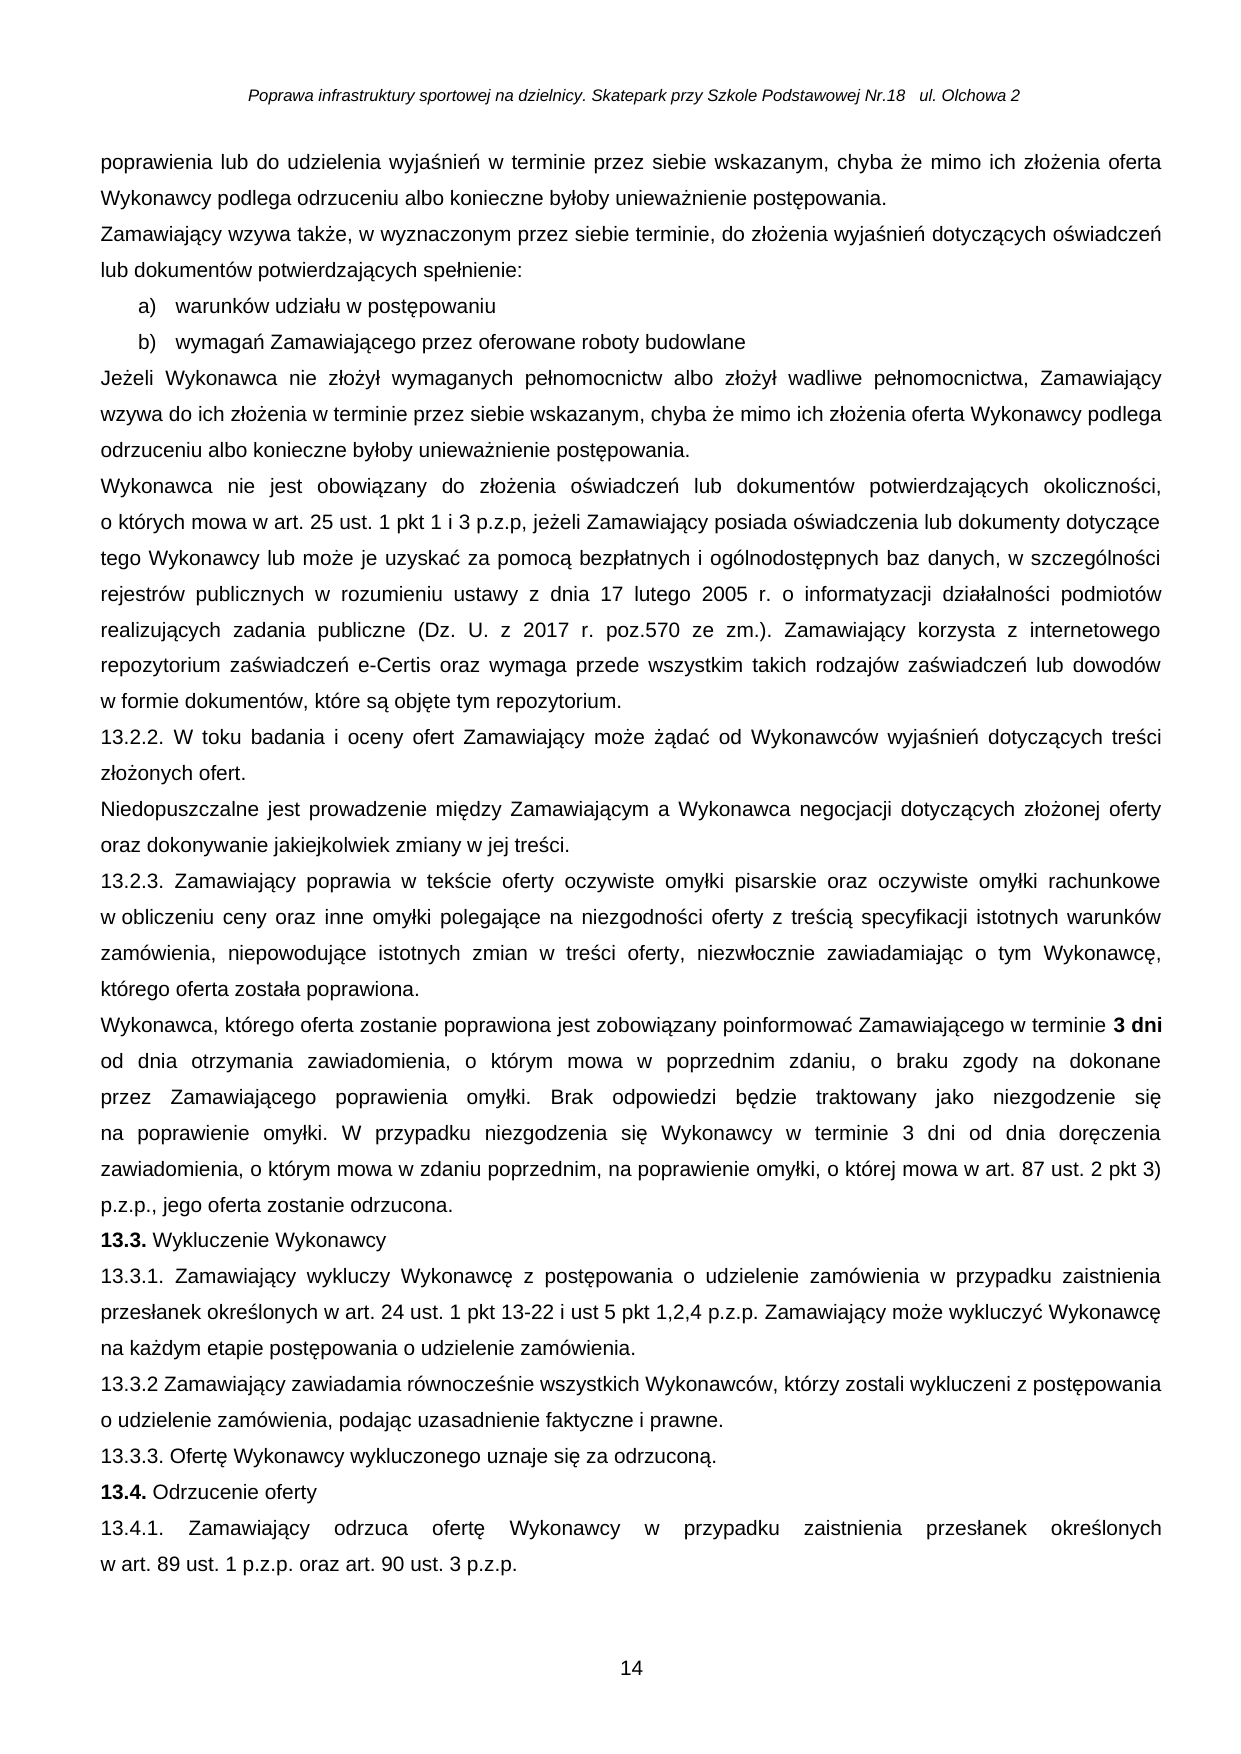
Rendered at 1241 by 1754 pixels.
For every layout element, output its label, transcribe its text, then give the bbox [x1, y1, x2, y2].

text 13.2.2. W toku badania i oceny ofert Zamawiający może żądać od Wykonawców wyjaśnień dotyczących treści złożonych ofert. [100, 725, 1162, 785]
text 13.2.3. Zamawiający poprawia w tekście oferty oczywiste omyłki pisarskie oraz oczywiste omyłki rachunkowe w obliczeniu ceny oraz inne omyłki polegające na niezgodności oferty z treścią specyfikacji istotnych warunków zamówienia, niepowodujące istotnych zmian w treści oferty, niezwłocznie zawiadamiając o tym Wykonawcę, którego oferta została poprawiona. [100, 869, 1162, 1001]
text 13.3.2 Zamawiający zawiadamia równocześnie wszystkich Wykonawców, którzy zostali wykluczeni z postępowania o udzielenie zamówienia, podając uzasadnienie faktyczne i prawne. [100, 1372, 1162, 1432]
text Niedopuszczalne jest prowadzenie między Zamawiającym a Wykonawca negocjacji dotyczących złożonej oferty oraz dokonywanie jakiejkolwiek zmiany w jej treści. [100, 797, 1162, 857]
text Wykonawca, którego oferta zostanie poprawiona jest zobowiązany poinformować Zamawiającego w terminie 3 dni od dnia otrzymania zawiadomienia, o którym mowa w poprzednim zdaniu, o braku zgody na dokonane przez Zamawiającego poprawienia omyłki. Brak odpowiedzi będzie traktowany jako niezgodzenie się na poprawienie omyłki. W przypadku niezgodzenia się Wykonawcy w terminie 3 dni od dnia doręczenia zawiadomienia, o którym mowa w zdaniu poprzednim, na poprawienie omyłki, o której mowa w art. 87 ust. 2 pkt 3) p.z.p., jego oferta zostanie odrzucona. [100, 1013, 1162, 1216]
text 13.4. Odrzucenie oferty [100, 1480, 1162, 1504]
text Zamawiający wzywa także, w wyznaczonym przez siebie terminie, do złożenia wyjaśnień dotyczących oświadczeń lub dokumentów potwierdzających spełnienie: [100, 222, 1162, 282]
text 13.4.1. Zamawiający odrzuca ofertę Wykonawcy w przypadku zaistnienia przesłanek określonych w art. 89 ust. 1 p.z.p. oraz art. 90 ust. 3 p.z.p. [100, 1516, 1162, 1576]
list wymagań Zamawiającego przez oferowane roboty budowlane [138, 330, 1162, 354]
list warunków udziału w postępowaniu [138, 294, 1162, 318]
text Wykonawca nie jest obowiązany do złożenia oświadczeń lub dokumentów potwierdzających okoliczności, o których mowa w art. 25 ust. 1 pkt 1 i 3 p.z.p, jeżeli Zamawiający posiada oświadczenia lub dokumenty dotyczące tego Wykonawcy lub może je uzyskać za pomocą bezpłatnych i ogólnodostępnych baz danych, w szczególności rejestrów publicznych w rozumieniu ustawy z dnia 17 lutego 2005 r. o informatyzacji działalności podmiotów realizujących zadania publiczne (Dz. U. z 2017 r. poz.570 ze zm.). Zamawiający korzysta z internetowego repozytorium zaświadczeń e-Certis oraz wymaga przede wszystkim takich rodzajów zaświadczeń lub dowodów w formie dokumentów, które są objęte tym repozytorium. [100, 474, 1162, 713]
text 13.3.1. Zamawiający wykluczy Wykonawcę z postępowania o udzielenie zamówienia w przypadku zaistnienia przesłanek określonych w art. 24 ust. 1 pkt 13-22 i ust 5 pkt 1,2,4 p.z.p. Zamawiający może wykluczyć Wykonawcę na każdym etapie postępowania o udzielenie zamówienia. [100, 1264, 1162, 1360]
text 13.3.3. Ofertę Wykonawcy wykluczonego uznaje się za odrzuconą. [100, 1444, 1162, 1468]
text 13.3. Wykluczenie Wykonawcy [100, 1228, 1162, 1252]
text Jeżeli Wykonawca nie złożył wymaganych pełnomocnictw albo złożył wadliwe pełnomocnictwa, Zamawiający wzywa do ich złożenia w terminie przez siebie wskazanym, chyba że mimo ich złożenia oferta Wykonawcy podlega odrzuceniu albo konieczne byłoby unieważnienie postępowania. [100, 366, 1162, 462]
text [100, 150, 1162, 210]
